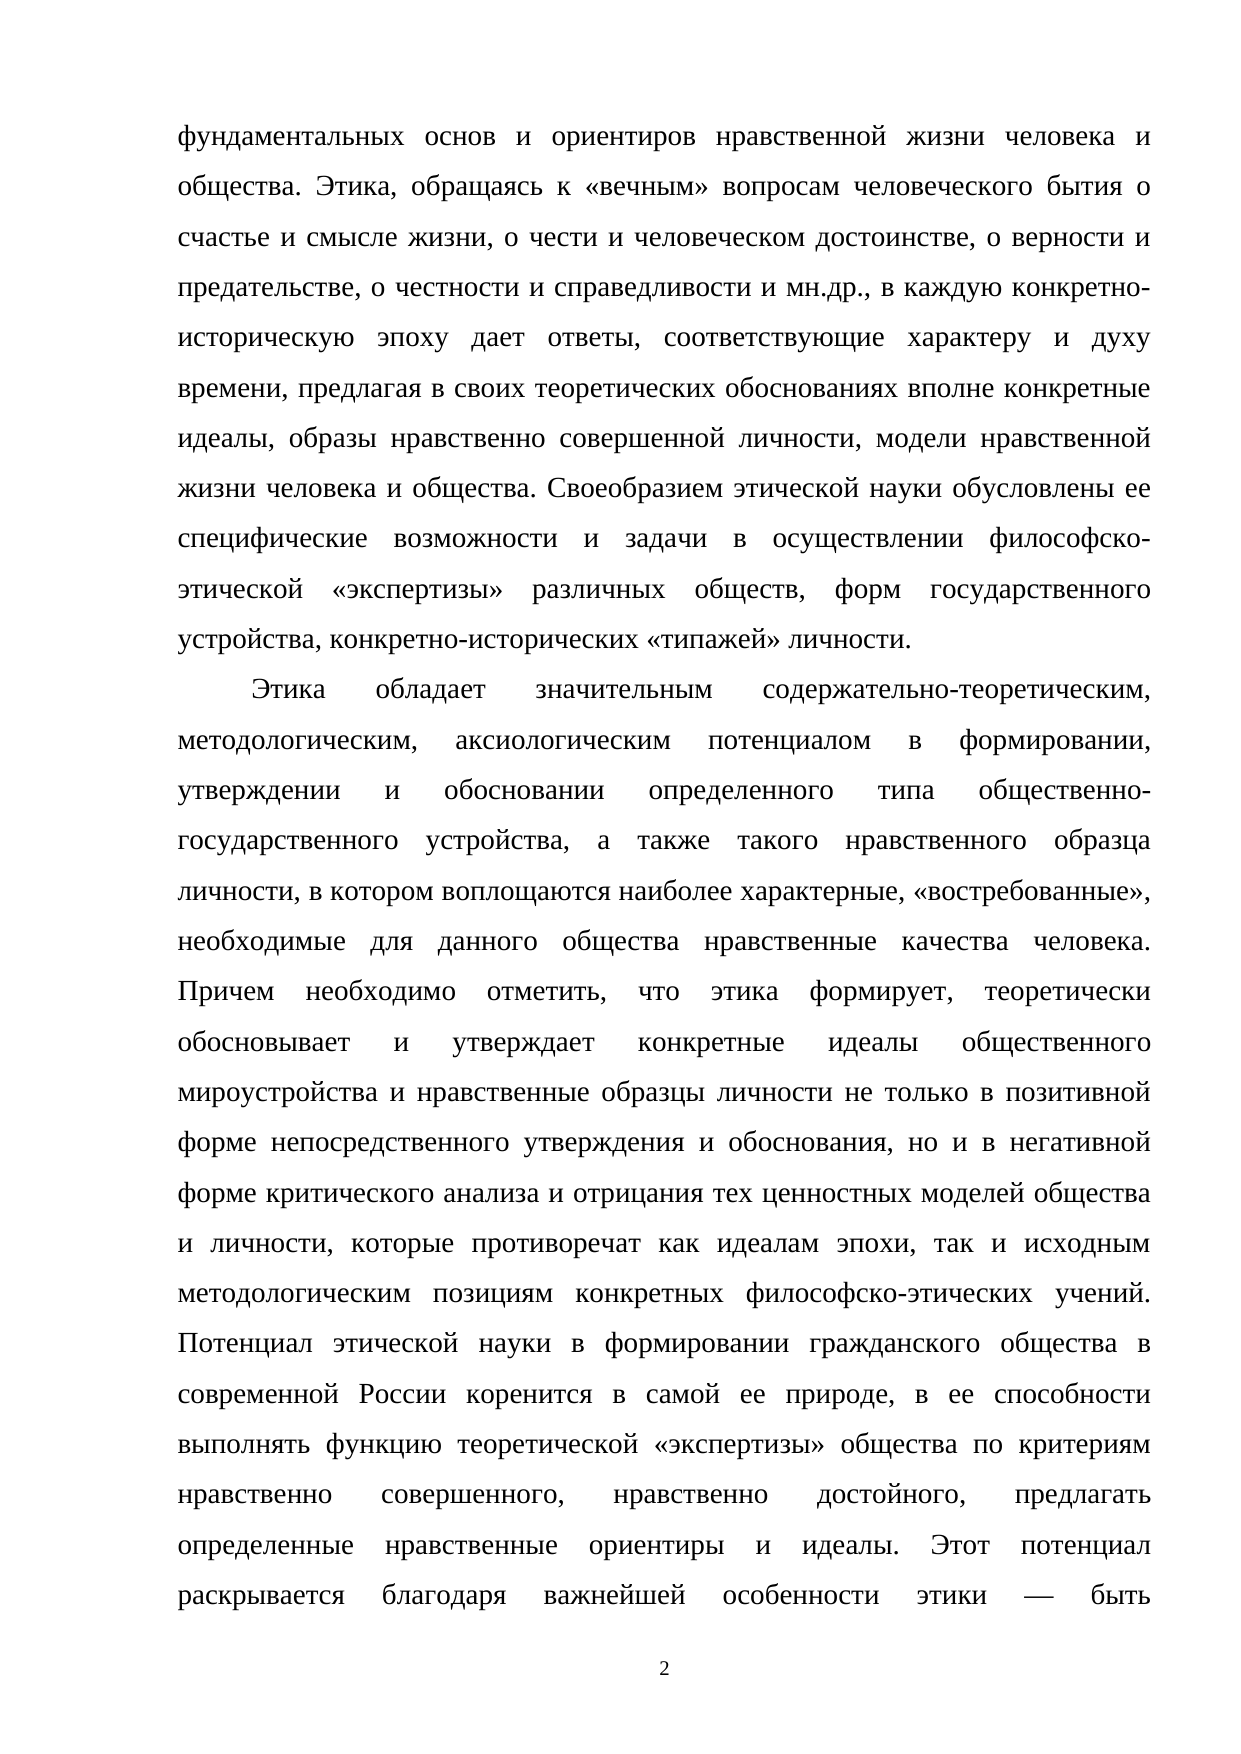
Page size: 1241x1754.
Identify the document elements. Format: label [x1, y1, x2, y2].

text [177, 118, 1152, 655]
text [177, 672, 1152, 1611]
